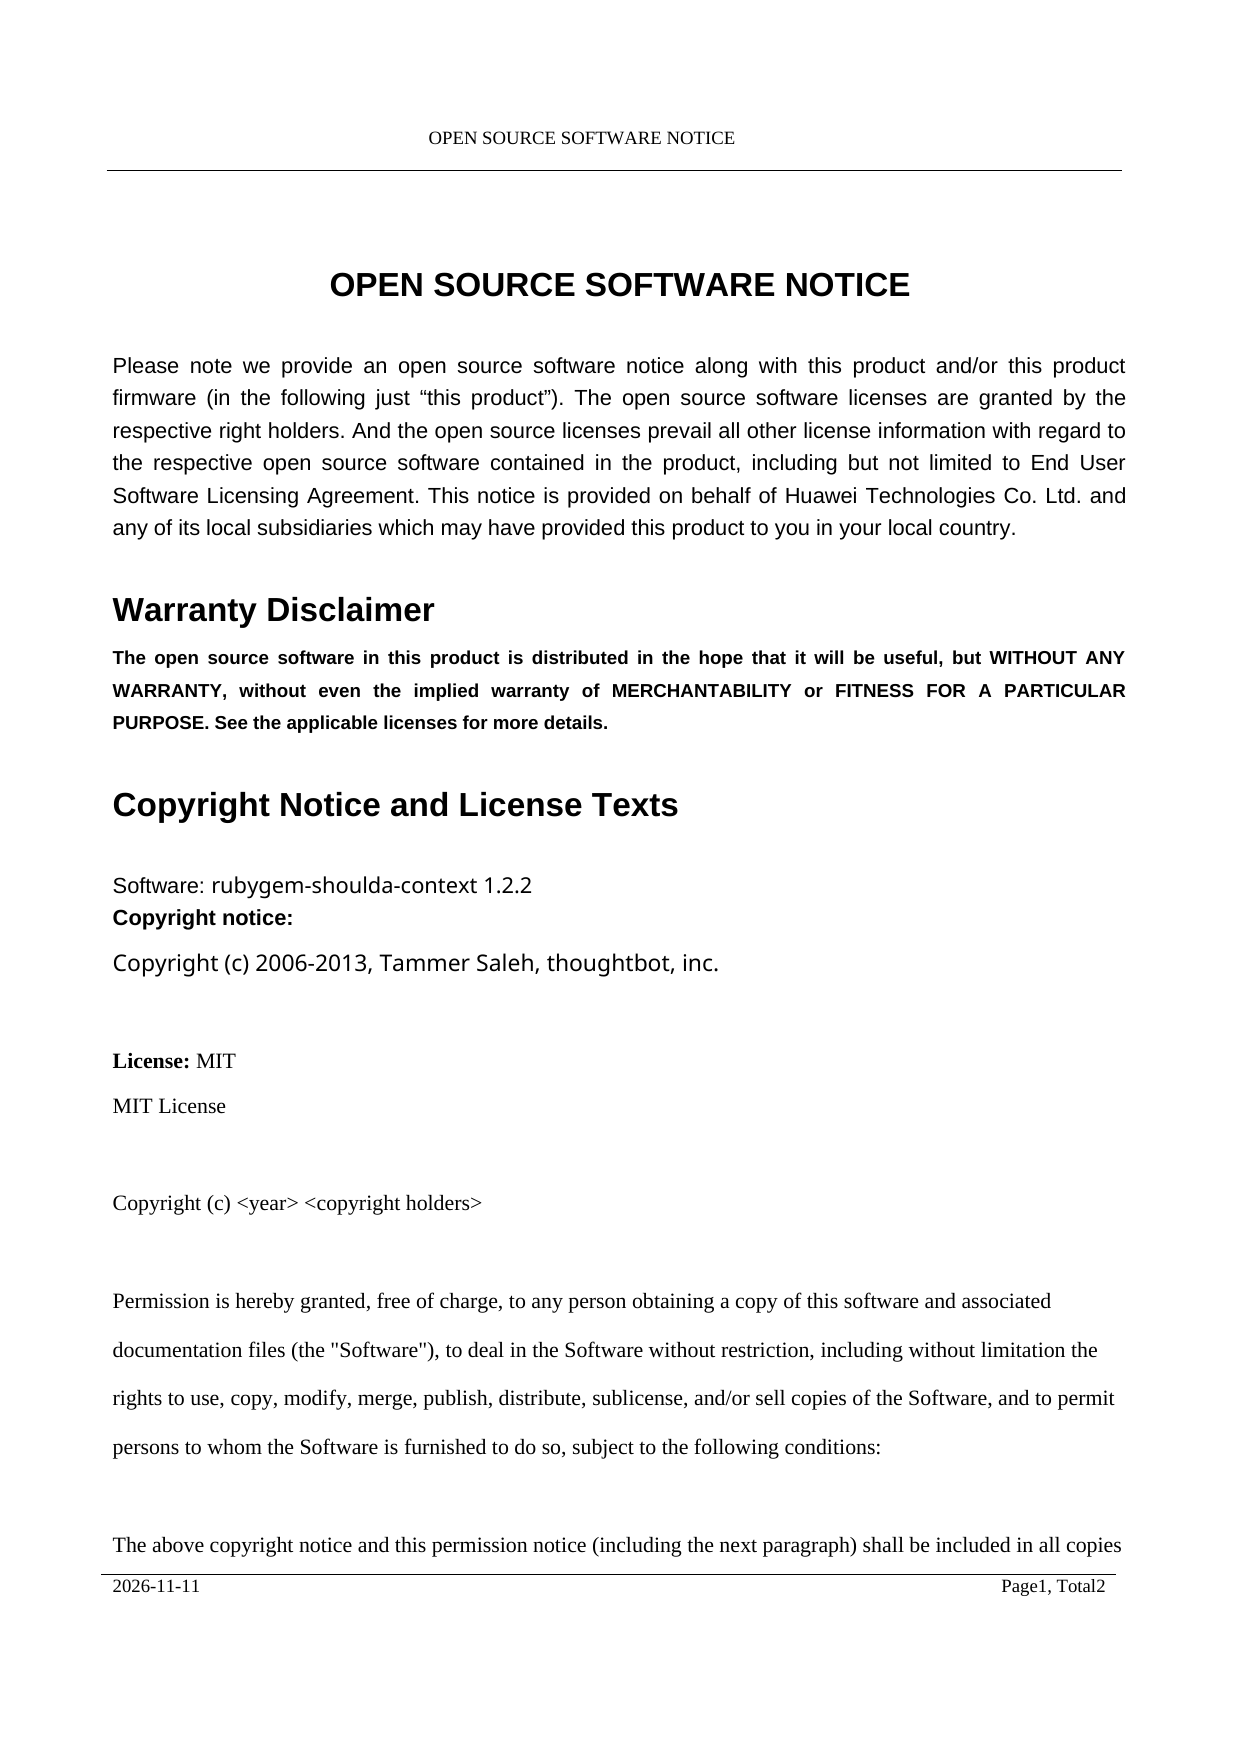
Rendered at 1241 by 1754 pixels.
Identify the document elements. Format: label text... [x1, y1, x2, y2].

text Software: rubygem-shoulda-context 1.2.2 [112, 869, 1128, 901]
text Copyright notice: [112, 901, 1128, 934]
text Copyright (c) 2006-2013, Tammer Saleh, thoughtbot, inc. [112, 947, 1128, 1028]
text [112, 1089, 1128, 1560]
text The open source software in this product is distributed in the hope that it will be useful, but WITHOUT ANY WARRANTY, without even the implied warranty of MERCHANTABILITY or FITNESS FOR A PARTICULAR PURPOSE. See the applicable licenses for more details. [112, 641, 1128, 739]
text License: MIT [112, 1044, 1128, 1077]
text OPEN SOURCE SOFTWARE NOTICE [112, 251, 1128, 316]
text Copyright Notice and License Texts [112, 771, 1128, 836]
text Please note we provide an open source software notice along with this product and/or this product firmware (in the following just “this product”). The open source software licenses are granted by the respective right holders. And the open source licenses prevail all other license information with regard to the respective open source software contained in the product, including but not limited to End User Software Licensing Agreement. This notice is provided on behalf of Huawei Technologies Co. Ltd. and any of its local subsidiaries which may have provided this product to you in your local country. [112, 349, 1128, 544]
text Warranty Disclaimer [112, 576, 1128, 641]
